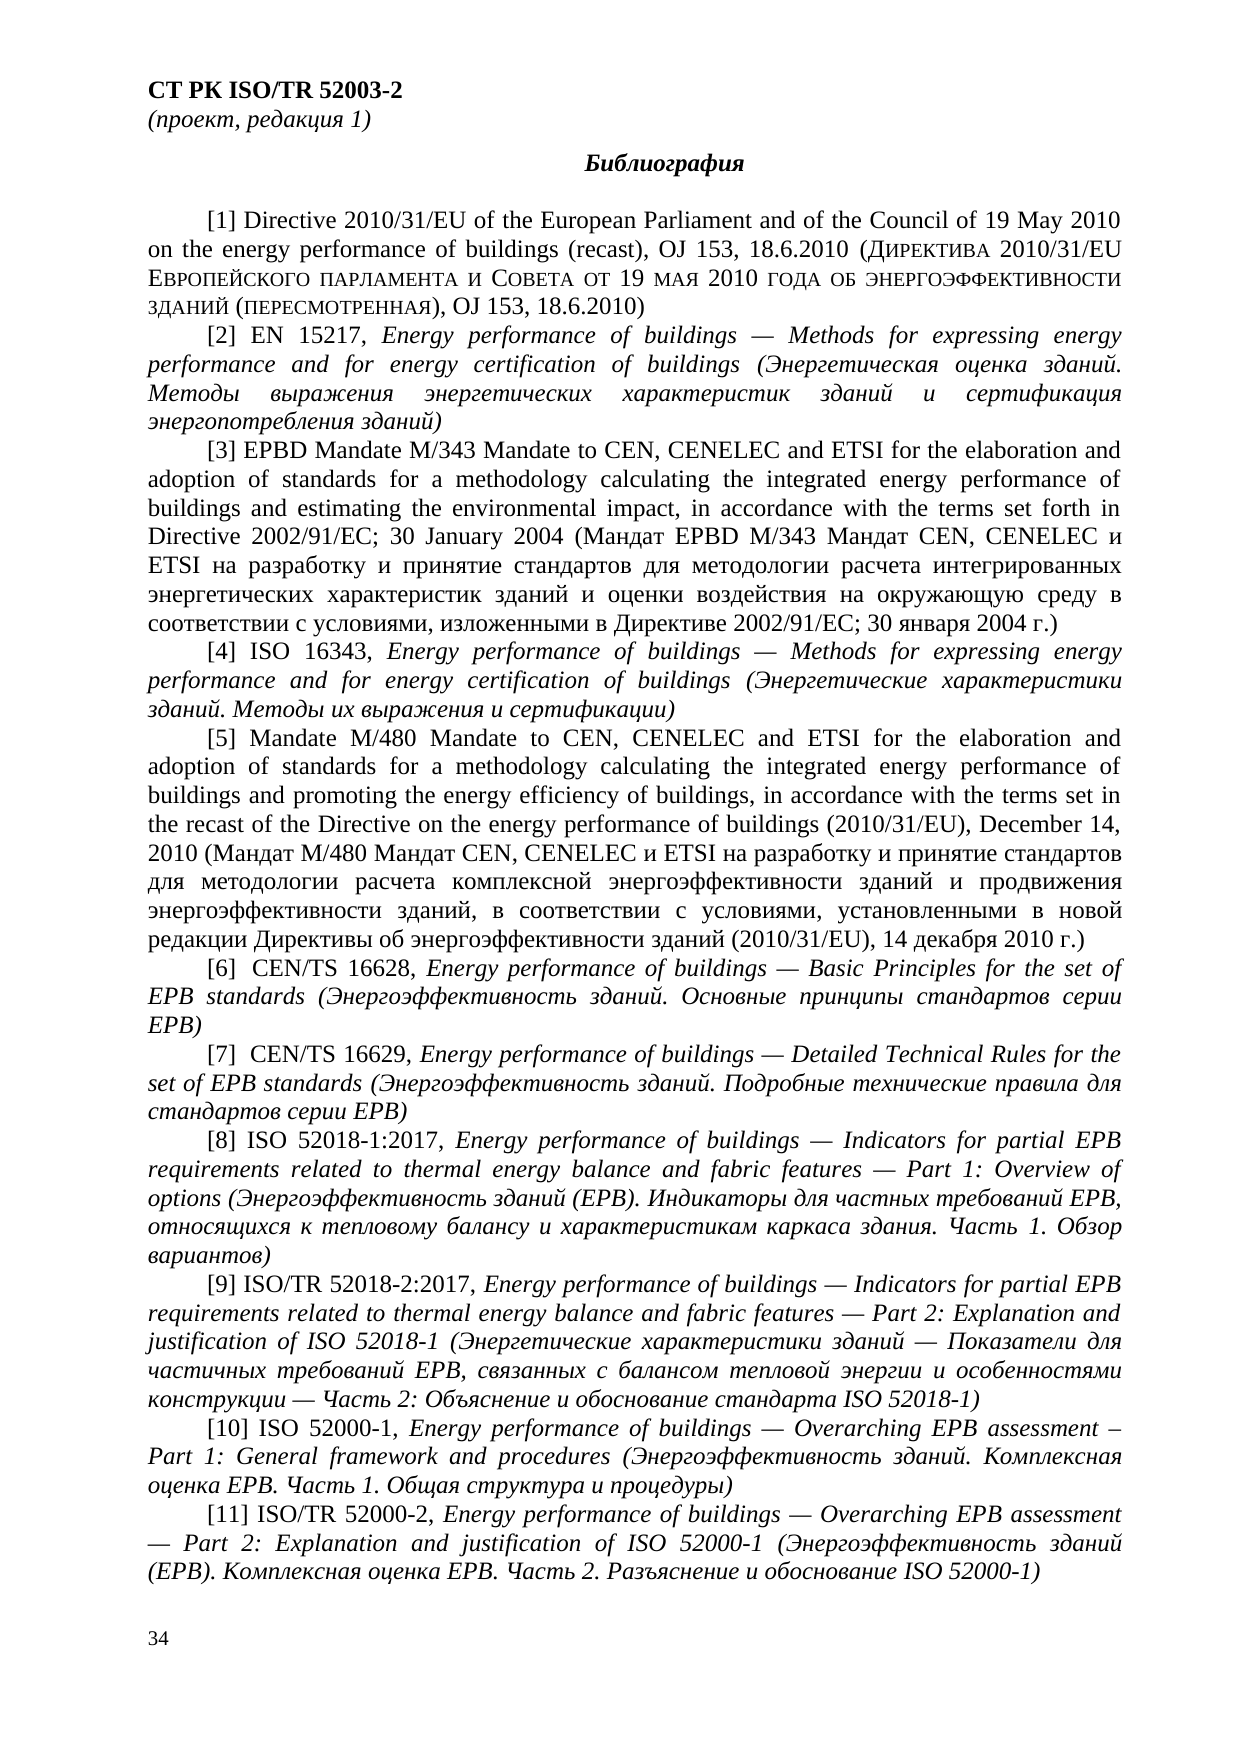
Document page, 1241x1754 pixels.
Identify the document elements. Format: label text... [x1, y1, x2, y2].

text [10] ISO 52000-1, Energy performance of buildings — Overarching EPB assessment – Part 1: General framework and procedures (Энергоэффективность зданий. Комплексная оценка EPB. Часть 1. Общая структура и процедуры) [148, 1413, 1122, 1499]
text [9] ISO/TR 52018-2:2017, Energy performance of buildings — Indicators for partial EPB requirements related to thermal energy balance and fabric features — Part 2: Explanation and justification of ISO 52018-1 (Энергетические характеристики зданий — Показатели для частичных требований EPB, связанных с балансом тепловой энергии и особенностями конструкции — Часть 2: Объяснение и обоснование стандарта ISO 52018-1) [148, 1269, 1122, 1413]
text [5] Mandate M/480 Mandate to CEN, CENELEC and ETSI for the elaboration and adoption of standards for a methodology calculating the integrated energy performance of buildings and promoting the energy efficiency of buildings, in accordance with the terms set in the recast of the Directive on the energy performance of buildings (2010/31/EU), December 14, 2010 (Мандат M/480 Мандат CEN, CENELEC и ETSI на разработку и принятие стандартов для методологии расчета комплексной энергоэффективности зданий и продвижения энергоэффективности зданий, в соответствии с условиями, установленными в новой редакции Директивы об энергоэффективности зданий (2010/31/EU), 14 декабря 2010 г.) [148, 723, 1122, 953]
text Библиография [148, 148, 1122, 176]
text [6] CEN/TS 16628, Energy performance of buildings — Basic Principles for the set of EPB standards (Энергоэффективность зданий. Основные принципы стандартов серии EPB) [148, 953, 1122, 1039]
text [3] EPBD Mandate M/343 Mandate to CEN, CENELEC and ETSI for the elaboration and adoption of standards for a methodology calculating the integrated energy performance of buildings and estimating the environmental impact, in accordance with the terms set forth in Directive 2002/91/EC; 30 January 2004 (Мандат EPBD M/343 Мандат CEN, CENELEC и ETSI на разработку и принятие стандартов для методологии расчета интегрированных энергетических характеристик зданий и оценки воздействия на окружающую среду в соответствии с условиями, изложенными в Директиве 2002/91/EC; 30 января 2004 г.) [148, 435, 1122, 636]
text [11] ISO/TR 52000-2, Energy performance of buildings — Overarching EPB assessment — Part 2: Explanation and justification of ISO 52000-1 (Энергоэффективность зданий (EPB). Комплексная оценка EPB. Часть 2. Разъяснение и обоснование ISO 52000-1) [148, 1499, 1122, 1585]
text [8] ISO 52018-1:2017, Energy performance of buildings — Indicators for partial EPB requirements related to thermal energy balance and fabric features — Part 1: Overview of options (Энергоэффективность зданий (EPB). Индикаторы для частных требований EPB, относящихся к тепловому балансу и характеристикам каркаса здания. Часть 1. Обзор вариантов) [148, 1125, 1122, 1269]
text [7] CEN/TS 16629, Energy performance of buildings — Detailed Technical Rules for the set of EPB standards (Энергоэффективность зданий. Подробные технические правила для стандартов серии EPB) [148, 1039, 1122, 1125]
text [1] Directive 2010/31/EU of the European Parliament and of the Council of 19 May 2010 on the energy performance of buildings (recast), OJ 153, 18.6.2010 (Директива 2010/31/EU Европейского парламента и Совета от 19 мая 2010 года об энергоэффективности зданий (пересмотренная), OJ 153, 18.6.2010) [148, 205, 1122, 320]
text [4] ISO 16343, Energy performance of buildings — Methods for expressing energy performance and for energy certification of buildings (Энергетические характеристики зданий. Методы их выражения и сертификации) [148, 636, 1122, 723]
text [2] EN 15217, Energy performance of buildings — Methods for expressing energy performance and for energy certification of buildings (Энергетическая оценка зданий. Методы выражения энергетических характеристик зданий и сертификация энергопотребления зданий) [148, 320, 1122, 435]
